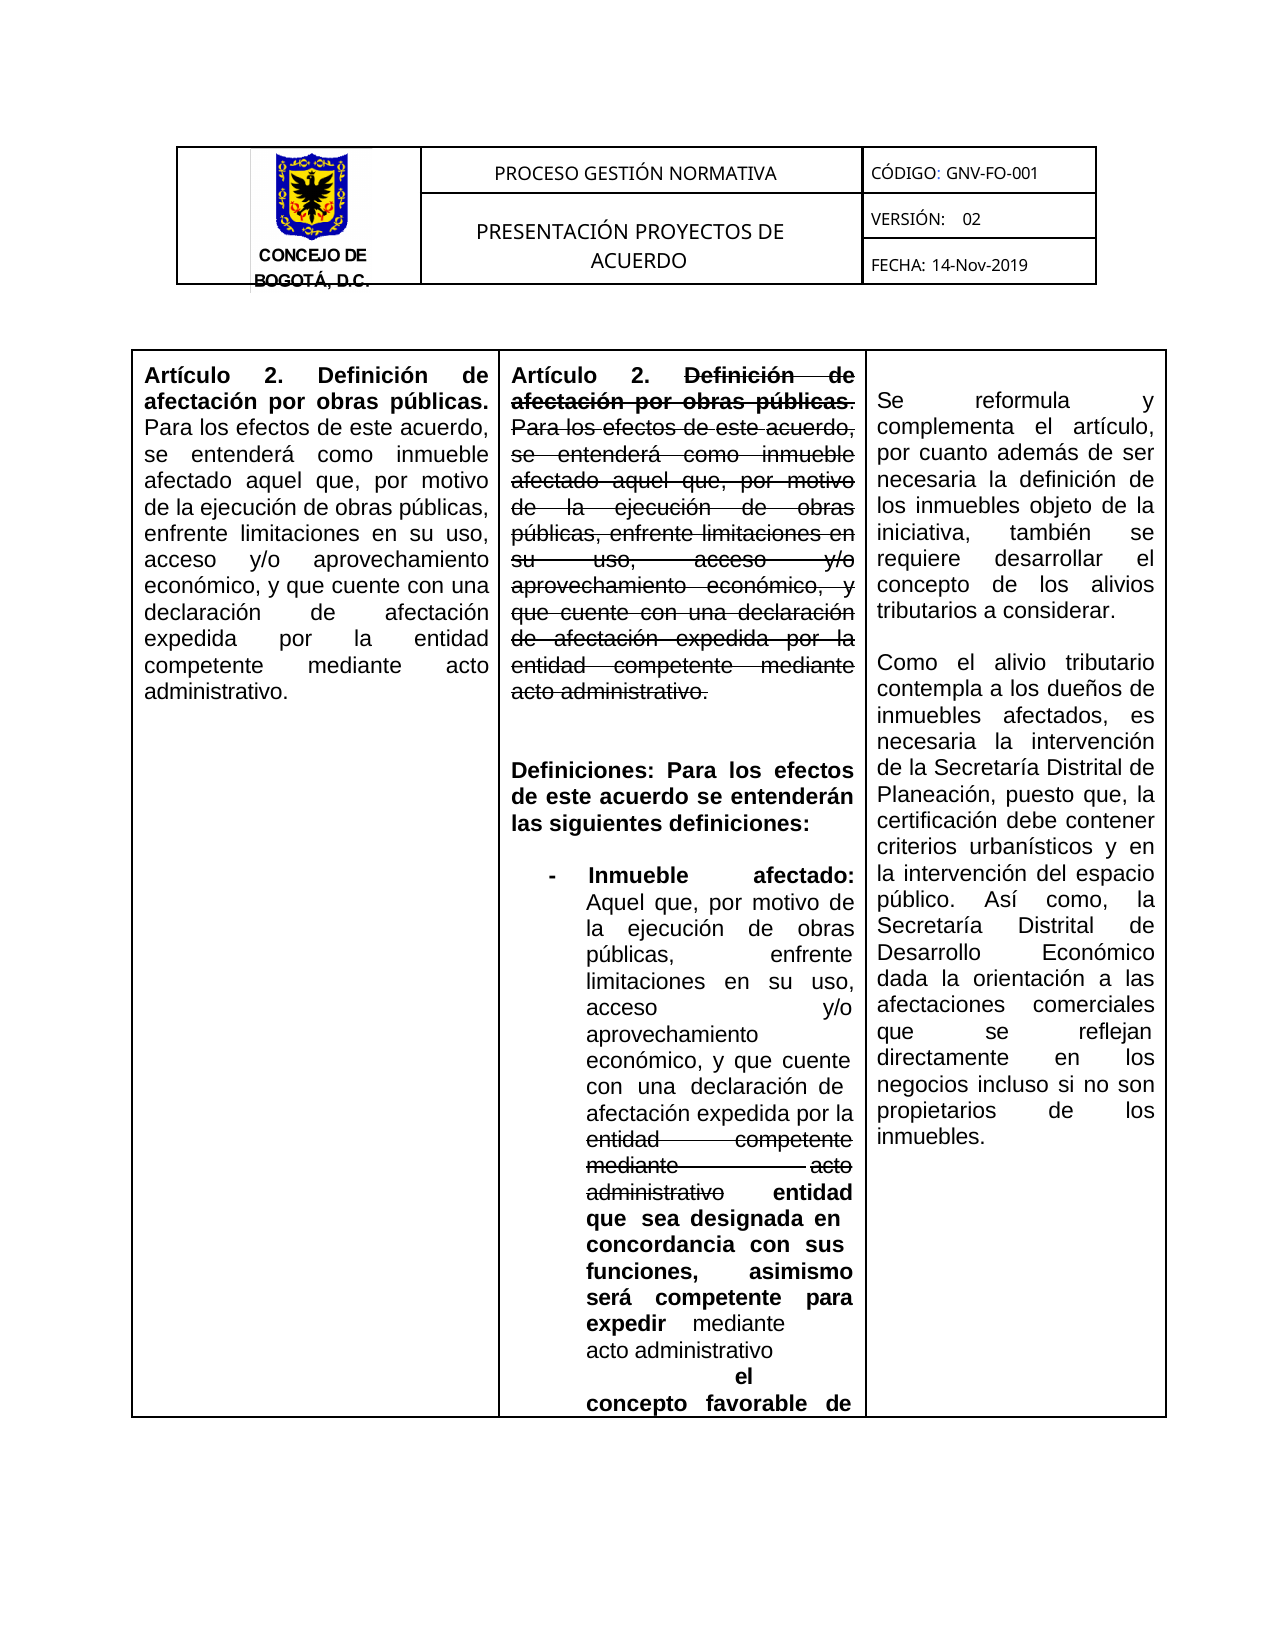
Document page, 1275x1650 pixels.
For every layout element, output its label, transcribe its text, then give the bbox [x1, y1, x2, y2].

table_header Se reformula y complementa el artículo, por cuanto además de ser necesaria la definición de los inmuebles objeto de la iniciativa, también se requiere desarrollar el concepto de los alivios tributarios a considerar. Como el alivio tributario contempla a los dueños de inmuebles afectados, es necesaria la intervención de la Secretaría Distrital de Planeación, puesto que, la certificación debe contener criterios urbanísticos y en la intervención del espacio público. Así como, la Secretaría Distrital de Desarrollo Económico dada la orientación a las afectaciones comerciales que se reflejan directamente en los negocios incluso si no son propietarios de los inmuebles. [867, 351, 1165, 1416]
table_header Artículo 2. Definición de afectación por obras públicas. Para los efectos de este acuerdo, se entenderá como inmueble afectado aquel que, por motivo de la ejecución de obras públicas, enfrente limitaciones en su uso, acceso y/o aprovechamiento económico, y que cuente con una declaración de afectación expedida por la entidad competente mediante acto administrativo. [133, 351, 498, 1416]
picture [249, 148, 373, 283]
table_header Artículo 2. Definición de afectación por obras públicas. Para los efectos de este acuerdo, se entenderá como inmueble afectado aquel que, por motivo de la ejecución de obras públicas, enfrente limitaciones en su uso, acceso y/o aprovechamiento económico, y que cuente con una declaración de afectación expedida por la entidad competente mediante acto administrativo. Definiciones: Para los efectos de este acuerdo se entenderán las siguientes definiciones: - Inmueble afectado: Aquel que, por motivo de la ejecución de obras públicas, enfrente limitaciones en su uso, acceso y/o aprovechamiento económico, y que cuente con una declaración de afectación expedida por la entidad competente mediante acto administrativo entidad que sea designada en concordancia con sus funciones, asimismo será competente para expedir mediante acto administrativo el concepto favorable de [500, 351, 865, 1416]
picture [249, 285, 373, 293]
